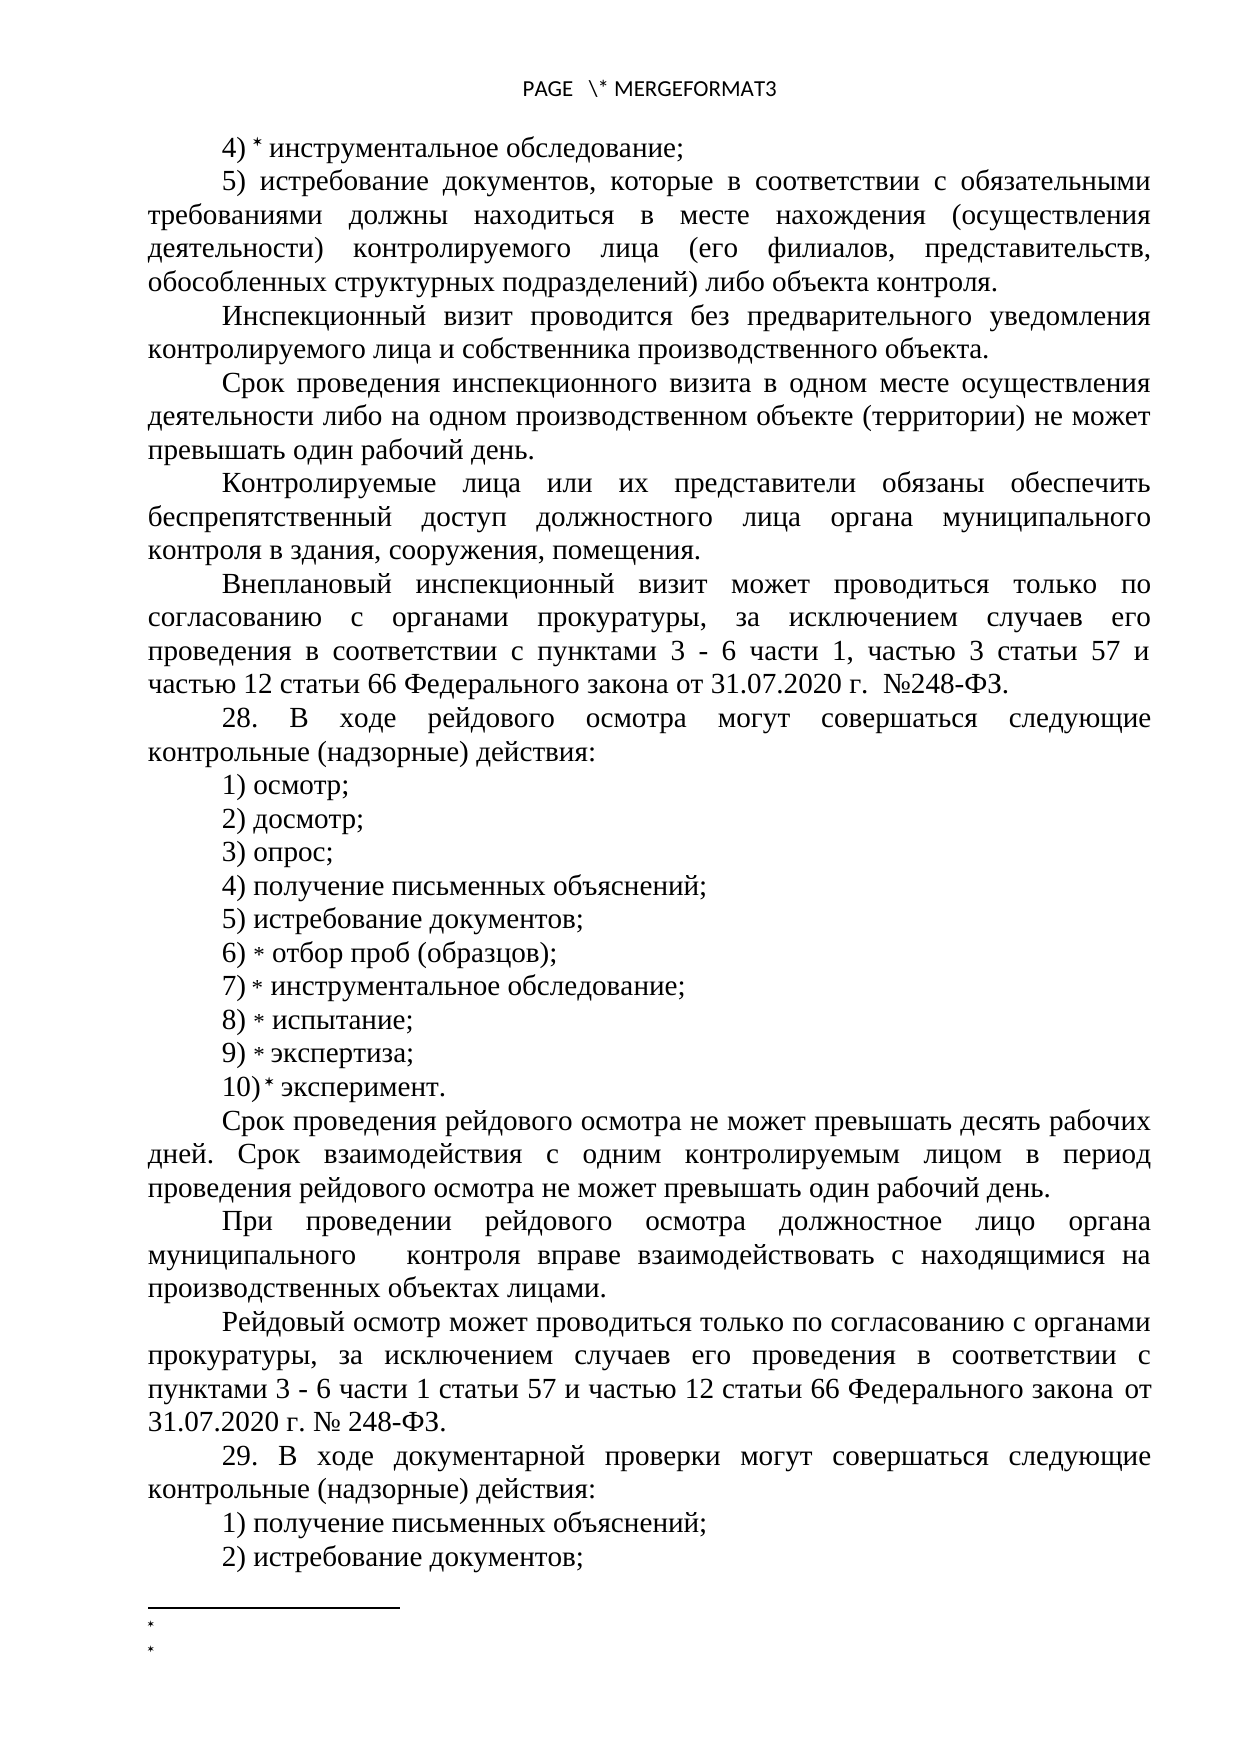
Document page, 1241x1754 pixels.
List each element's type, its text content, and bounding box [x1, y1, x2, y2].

text При проведении рейдового осмотра должностное лицо органа муниципального контроля вправе взаимодействовать с находящимися на производственных объектах лицами. [148, 1203, 1152, 1304]
text 4) инструментальное обследование; [148, 130, 1152, 163]
text Внеплановый инспекционный визит может проводиться только по согласованию с органами прокуратуры, за исключением случаев его проведения в соответствии с пунктами 3 - 6 части 1, частью 3 статьи 57 и частью 12 статьи 66 Федерального закона от 31.07.2020 г. №248-ФЗ. [148, 566, 1152, 700]
text 10) эксперимент. [148, 1069, 1152, 1103]
text 7) * инструментальное обследование; [148, 968, 1152, 1002]
text Срок проведения рейдового осмотра не может превышать десять рабочих дней. Срок взаимодействия с одним контролируемым лицом в период проведения рейдового осмотра не может превышать один рабочий день. [148, 1103, 1152, 1203]
text 4) получение письменных объяснений; [148, 868, 1152, 901]
text 8) * испытание; [148, 1002, 1152, 1036]
text Инспекционный визит проводится без предварительного уведомления контролируемого лица и собственника производственного объекта. [148, 298, 1152, 365]
text 9) * экспертиза; [148, 1036, 1152, 1069]
text 28. В ходе рейдового осмотра могут совершаться следующие контрольные (надзорные) действия: [148, 700, 1152, 767]
text Срок проведения инспекционного визита в одном месте осуществления деятельности либо на одном производственном объекте (территории) не может превышать один рабочий день. [148, 365, 1152, 465]
text Контролируемые лица или их представители обязаны обеспечить беспрепятственный доступ должностного лица органа муниципального контроля в здания, сооружения, помещения. [148, 465, 1152, 566]
text 2) досмотр; [148, 801, 1152, 834]
text 1) осмотр; [148, 767, 1152, 801]
text 6) * отбор проб (образцов); [148, 935, 1152, 968]
text 2) истребование документов; [148, 1539, 1152, 1572]
text 5) истребование документов, которые в соответствии с обязательными требованиями должны находиться в месте нахождения (осуществления деятельности) контролируемого лица (его филиалов, представительств, обособленных структурных подразделений) либо объекта контроля. [148, 163, 1152, 298]
text 3) опрос; [148, 834, 1152, 868]
text 29. В ходе документарной проверки могут совершаться следующие контрольные (надзорные) действия: [148, 1438, 1152, 1505]
text 5) истребование документов; [148, 901, 1152, 935]
text 1) получение письменных объяснений; [148, 1505, 1152, 1539]
text Рейдовый осмотр может проводиться только по согласованию с органами прокуратуры, за исключением случаев его проведения в соответствии с пунктами 3 - 6 части 1 статьи 57 и частью 12 статьи 66 Федерального закона от 31.07.2020 г. № 248-ФЗ. [148, 1304, 1152, 1438]
